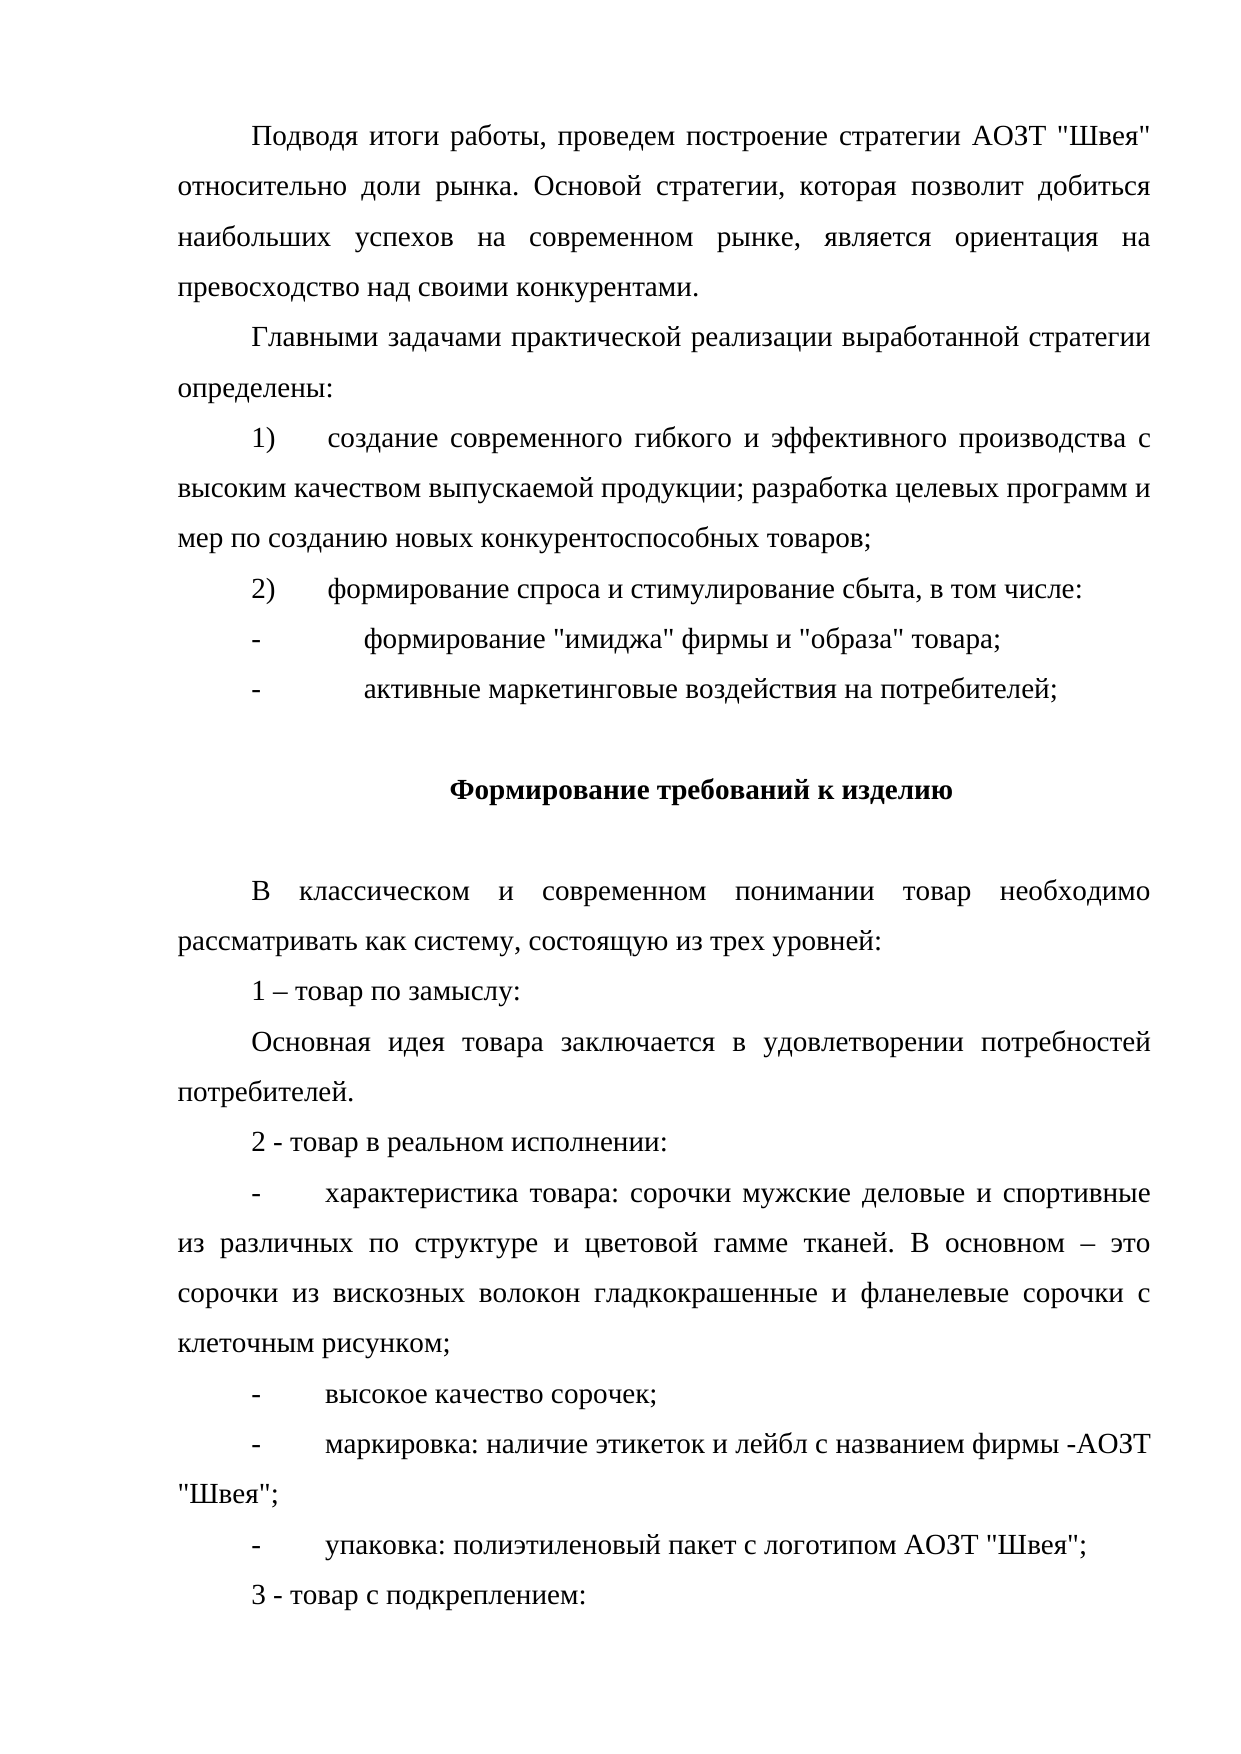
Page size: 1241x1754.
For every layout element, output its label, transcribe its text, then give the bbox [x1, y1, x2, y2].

text 3 - товар с подкреплением: [177, 1577, 1152, 1611]
text Главными задачами практической реализации выработанной стратегии определены: [177, 319, 1152, 403]
text Основная идея товара заключается в удовлетворении потребностей потребителей. [177, 1024, 1152, 1108]
list упаковка: полиэтиленовый пакет с логотипом АОЗТ "Швея"; [177, 1527, 1152, 1560]
list формирование спроса и стимулирование сбыта, в том числе: [177, 571, 1152, 604]
list характеристика товара: сорочки мужские деловые и спортивные из различных по структуре и цветовой гамме тканей. В основном – это сорочки из вискозных волокон гладкокрашенные и фланелевые сорочки с клеточным рисунком; [177, 1175, 1152, 1359]
list формирование "имиджа" фирмы и "образа" товара; [177, 621, 1152, 655]
text В классическом и современном понимании товар необходимо рассматривать как систему, состоящую из трех уровней: [177, 873, 1152, 957]
text Подводя итоги работы, проведем построение стратегии АОЗТ "Швея" относительно доли рынка. Основой стратегии, которая позволит добиться наибольших успехов на современном рынке, является ориентация на превосходство над своими конкурентами. [177, 118, 1152, 303]
text 1 – товар по замыслу: [177, 973, 1152, 1007]
list создание современного гибкого и эффективного производства с высоким качеством выпускаемой продукции; разработка целевых программ и мер по созданию новых конкурентоспособных товаров; [177, 420, 1152, 554]
text 2 - товар в реальном исполнении: [177, 1124, 1152, 1158]
list активные маркетинговые воздействия на потребителей; [177, 672, 1152, 705]
list маркировка: наличие этикеток и лейбл с названием фирмы -АОЗТ "Швея"; [177, 1426, 1152, 1510]
text Формирование требований к изделию [177, 772, 1152, 806]
list высокое качество сорочек; [177, 1376, 1152, 1409]
